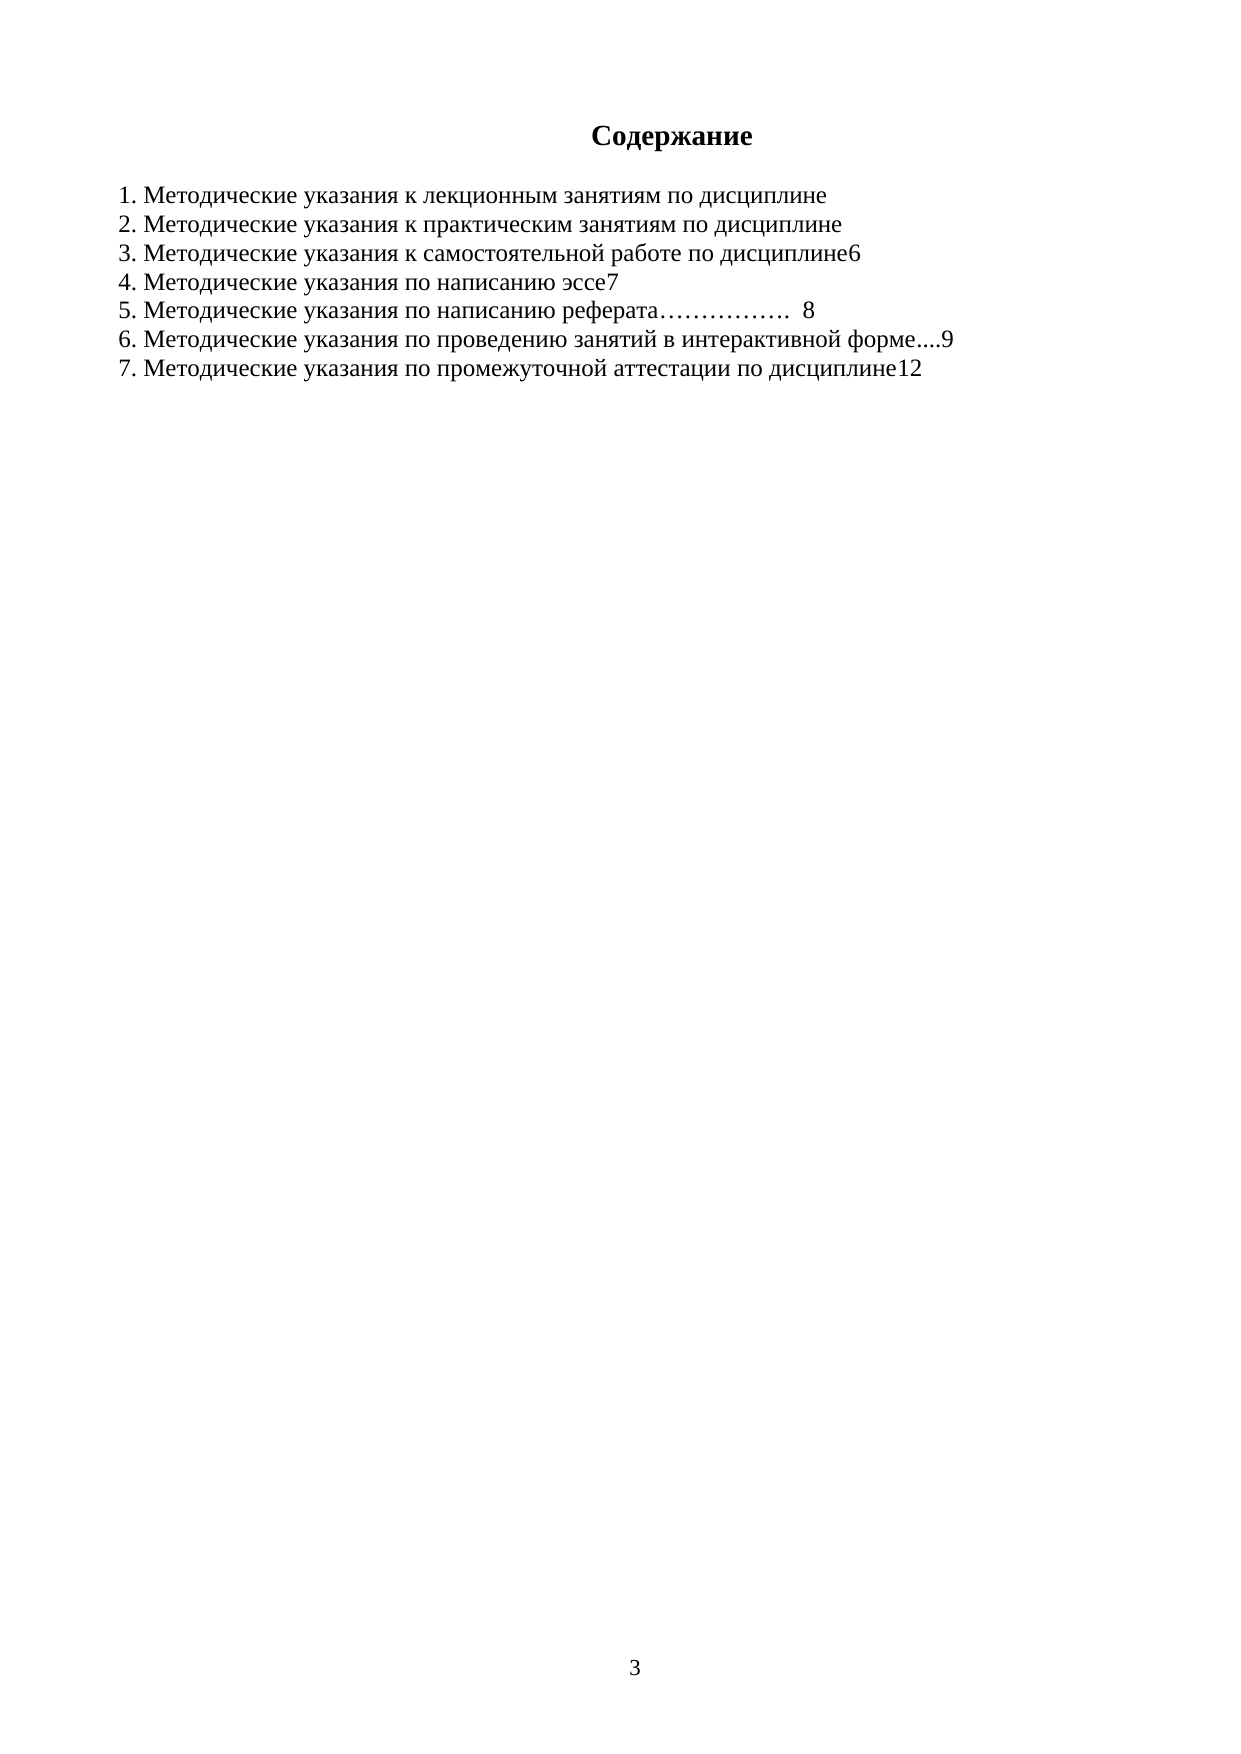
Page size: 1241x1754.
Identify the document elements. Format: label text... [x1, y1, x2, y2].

text 7. Методические указания по промежуточной аттестации по дисциплине 12 [118, 353, 1167, 382]
text 1. Методические указания к лекционным занятиям по дисциплине 4 [118, 180, 1167, 209]
text 3. Методические указания к самостоятельной работе по дисциплине 6 [118, 238, 1167, 267]
text 6. Методические указания по проведению занятий в интерактивной форме ....9 [118, 324, 1167, 353]
text Содержание [118, 118, 1152, 152]
text 4. Методические указания по написанию эссе 7 [118, 267, 1167, 295]
text 5. Методические указания по написанию реферата ……………. 8 [118, 295, 1167, 324]
text 2. Методические указания к практическим занятиям по дисциплине 5 [118, 209, 1167, 238]
